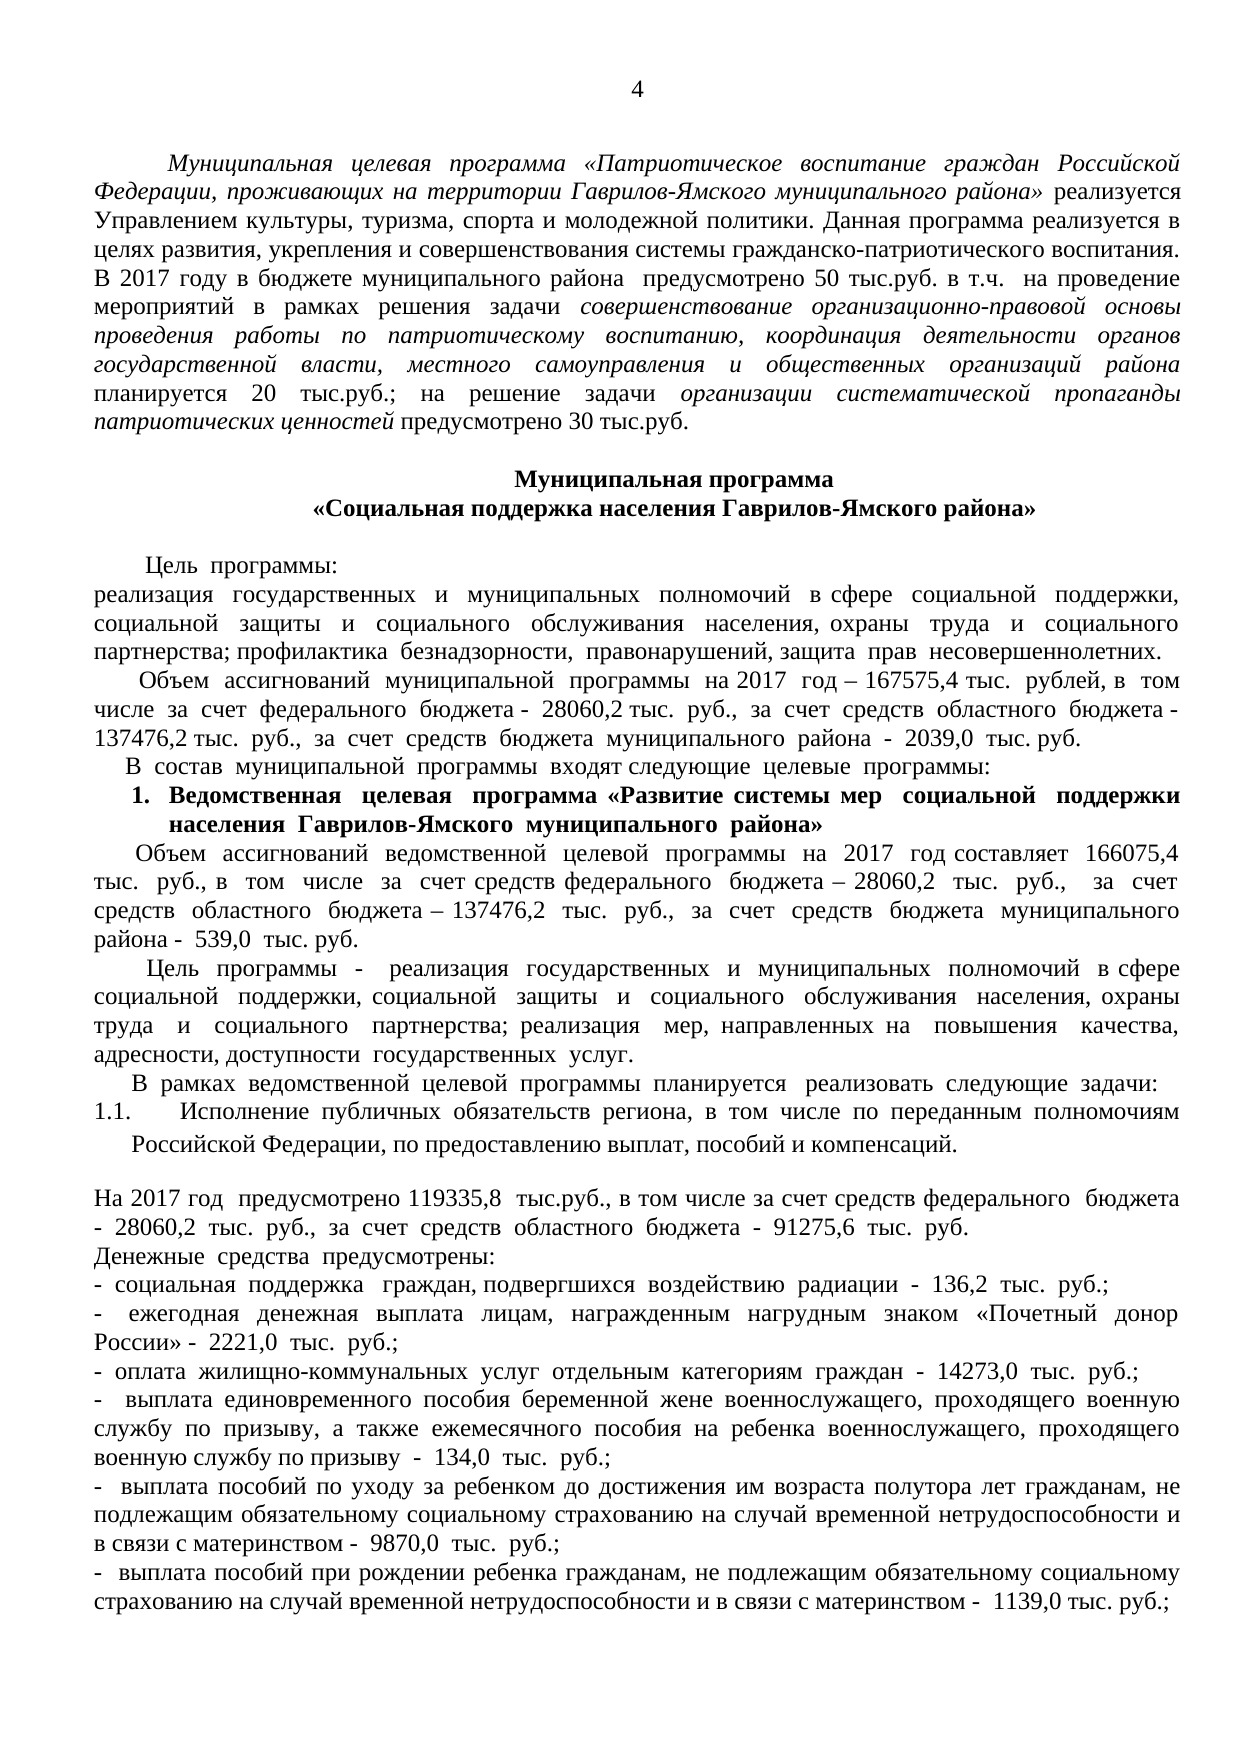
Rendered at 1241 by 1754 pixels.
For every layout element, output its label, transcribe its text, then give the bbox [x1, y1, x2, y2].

text В состав муниципальной программы входят следующие целевые программы: [94, 751, 1181, 780]
text Объем ассигнований муниципальной программы на 2017 год – 167575,4 тыс. рублей, в том числе за счет федерального бюджета - 28060,2 тыс. руб., за счет средств областного бюджета - 137476,2 тыс. руб., за счет средств бюджета муниципального района - 2039,0 тыс. руб. [94, 665, 1181, 751]
text Цель программы - реализация государственных и муниципальных полномочий в сфере социальной поддержки, социальной защиты и социального обслуживания населения, охраны труда и социального партнерства; реализация мер, направленных на повышения качества, адресности, доступности государственных услуг. [94, 953, 1181, 1068]
text - социальная поддержка граждан, подвергшихся воздействию радиации - 136,2 тыс. руб.; [94, 1269, 1181, 1298]
text Цель программы: [94, 550, 1181, 579]
text - оплата жилищно-коммунальных услуг отдельным категориям граждан - 14273,0 тыс. руб.; [94, 1356, 1181, 1384]
text В рамках ведомственной целевой программы планируется реализовать следующие задачи: [94, 1068, 1181, 1096]
text Денежные средства предусмотрены: [94, 1241, 1181, 1269]
text Объем ассигнований ведомственной целевой программы на 2017 год составляет 166075,4 тыс. руб., в том числе за счет средств федерального бюджета – 28060,2 тыс. руб., за счет средств областного бюджета – 137476,2 тыс. руб., за счет средств бюджета муниципального района - 539,0 тыс. руб. [94, 838, 1181, 953]
text Муниципальная целевая программа «Патриотическое воспитание граждан Российской Федерации, проживающих на территории Гаврилов-Ямского муниципального района» реализуется Управлением культуры, туризма, спорта и молодежной политики. Данная программа реализуется в целях развития, укрепления и совершенствования системы гражданско-патриотического воспитания. В 2017 году в бюджете муниципального района предусмотрено 50 тыс.руб. в т.ч. на проведение мероприятий в рамках решения задачи совершенствование организационно-правовой основы проведения работы по патриотическому воспитанию, координация деятельности органов государственной власти, местного самоуправления и общественных организаций района планируется 20 тыс.руб.; на решение задачи организации систематической пропаганды патриотических ценностей предусмотрено 30 тыс.руб. [94, 148, 1181, 435]
text - выплата пособий при рождении ребенка гражданам, не подлежащим обязательному социальному страхованию на случай временной нетрудоспособности и в связи с материнством - 1139,0 тыс. руб.; [94, 1557, 1181, 1614]
list Исполнение публичных обязательств региона, в том числе по переданным полномочиям Российской Федерации, по предоставлению выплат, пособий и компенсаций. [94, 1096, 1181, 1158]
text - ежегодная денежная выплата лицам, награжденным нагрудным знаком «Почетный донор России» - 2221,0 тыс. руб.; [94, 1298, 1181, 1356]
text реализация государственных и муниципальных полномочий в сфере социальной поддержки, социальной защиты и социального обслуживания населения, охраны труда и социального партнерства; профилактика безнадзорности, правонарушений, защита прав несовершеннолетних. [94, 579, 1181, 665]
text - выплата пособий по уходу за ребенком до достижения им возраста полутора лет гражданам, не подлежащим обязательному социальному страхованию на случай временной нетрудоспособности и в связи с материнством - 9870,0 тыс. руб.; [94, 1471, 1181, 1557]
text Муниципальная программа [94, 464, 1181, 493]
text - выплата единовременного пособия беременной жене военнослужащего, проходящего военную службу по призыву, а также ежемесячного пособия на ребенка военнослужащего, проходящего военную службу по призыву - 134,0 тыс. руб.; [94, 1384, 1181, 1471]
text На 2017 год предусмотрено 119335,8 тыс.руб., в том числе за счет средств федерального бюджета - 28060,2 тыс. руб., за счет средств областного бюджета - 91275,6 тыс. руб. [94, 1183, 1181, 1241]
text «Социальная поддержка населения Гаврилов-Ямского района» [94, 493, 1181, 521]
list Ведомственная целевая программа «Развитие системы мер социальной поддержки населения Гаврилов-Ямского муниципального района» [131, 780, 1181, 838]
